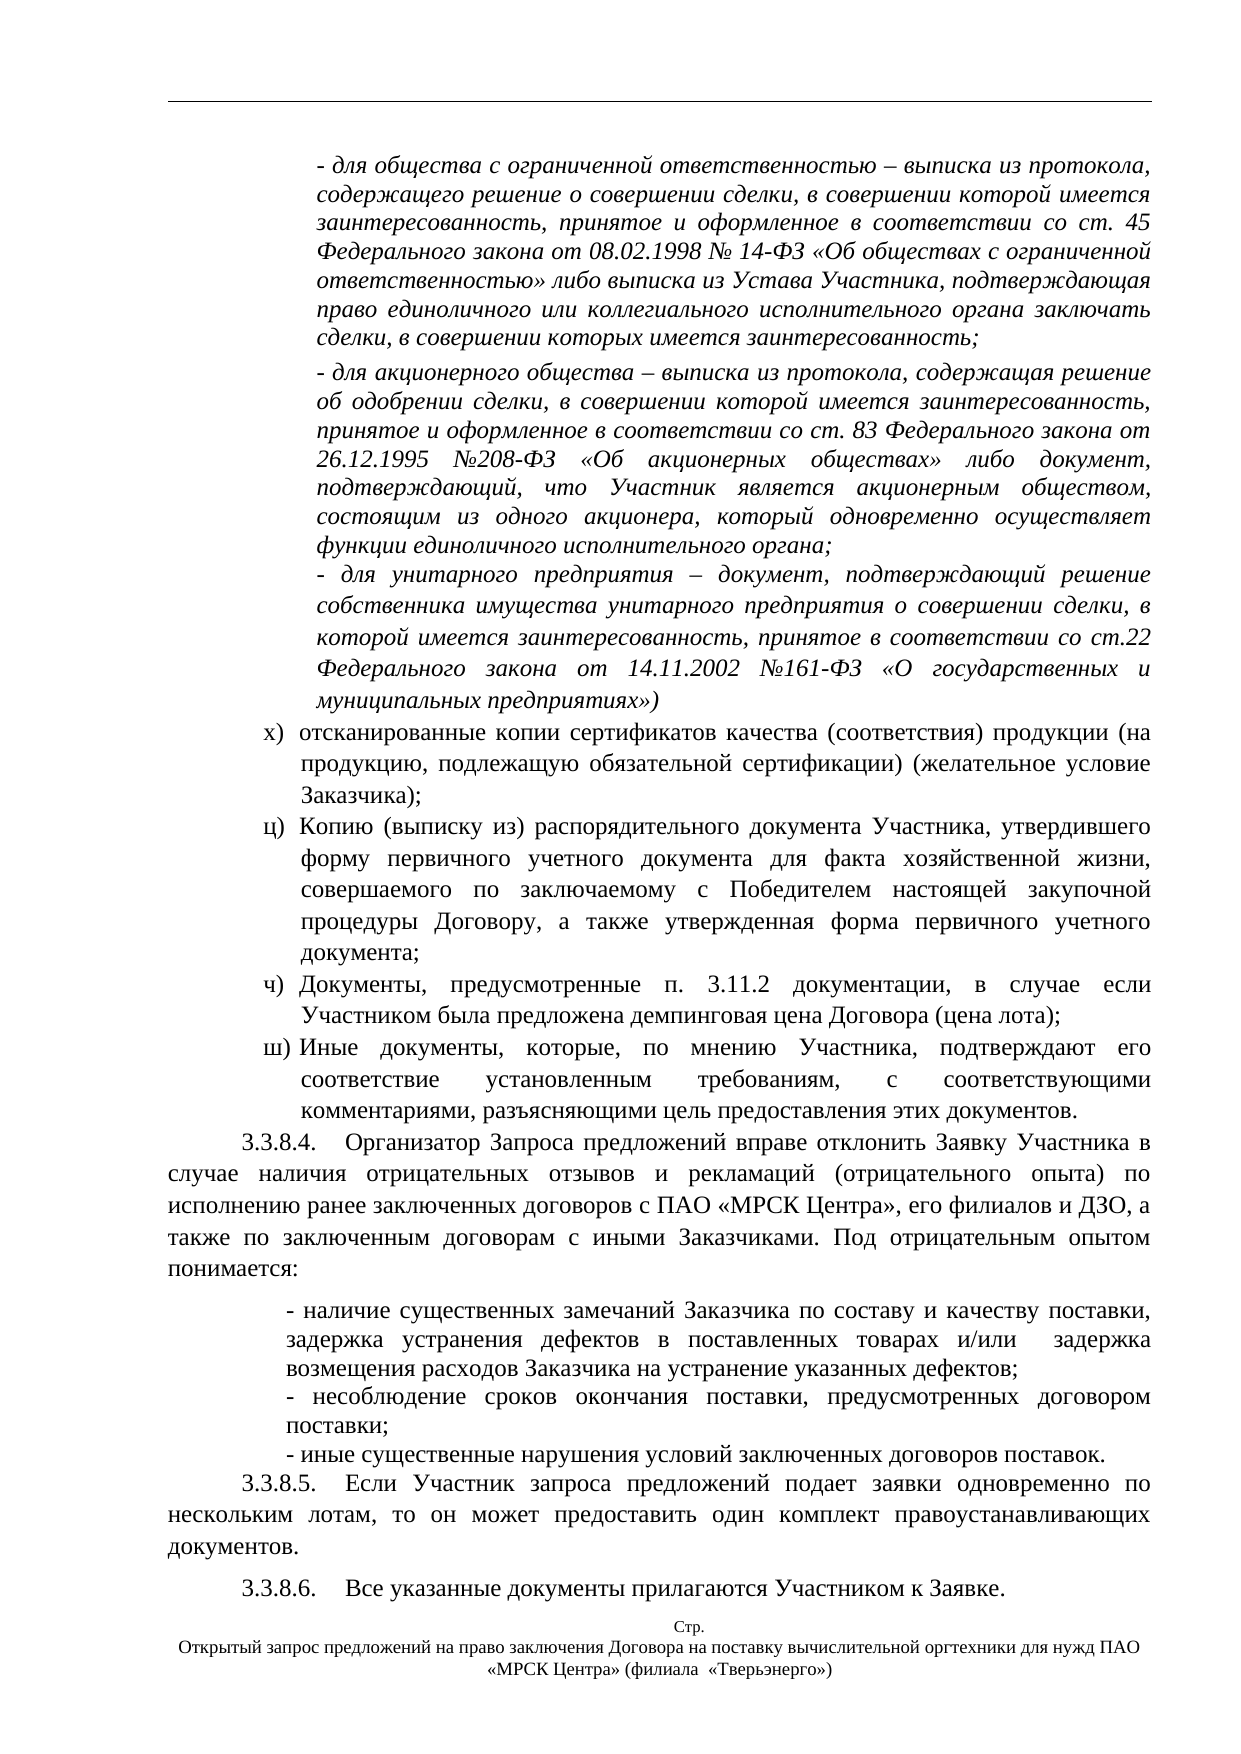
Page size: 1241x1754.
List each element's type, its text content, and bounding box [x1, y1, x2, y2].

list Организатор Запроса предложений вправе отклонить Заявку Участника в случае наличия отрицательных отзывов и рекламаций (отрицательного опыта) по исполнению ранее заключенных договоров с ПАО «МРСК Центра», его филиалов и ДЗО, а также по заключенным договорам с иными Заказчиками. Под отрицательным опытом понимается: [168, 1127, 1152, 1282]
list - для унитарного предприятия – документ, подтверждающий решение собственника имущества унитарного предприятия о совершении сделки, в которой имеется заинтересованность, принятое в соответствии со ст.22 Федерального закона от 14.11.2002 №161-ФЗ «О государственных и муниципальных предприятиях») [316, 559, 1152, 714]
list Копию (выписку из) распорядительного документа Участника, утвердившего форму первичного учетного документа для факта хозяйственной жизни, совершаемого по заключаемому с Победителем настоящей закупочной процедуры Договору, а также утвержденная форма первичного учетного документа; [263, 811, 1152, 966]
list - несоблюдение сроков окончания поставки, предусмотренных договором поставки; [286, 1381, 1152, 1439]
list Документы, предусмотренные п. 3.11.2 документации, в случае если Участником была предложена демпинговая цена Договора (цена лота); [263, 969, 1152, 1029]
list - для общества с ограниченной ответственностью – выписка из протокола, содержащего решение о совершении сделки, в совершении которой имеется заинтересованность, принятое и оформленное в соответствии со ст. 45 Федерального закона от 08.02.1998 № 14-ФЗ «Об обществах с ограниченной ответственностью» либо выписка из Устава Участника, подтверждающая право единоличного или коллегиального исполнительного органа заключать сделки, в совершении которых имеется заинтересованность; [316, 150, 1152, 351]
list Если Участник запроса предложений подает заявки одновременно по нескольким лотам, то он может предоставить один комплект правоустанавливающих документов. [168, 1468, 1152, 1559]
list - для акционерного общества – выписка из протокола, содержащая решение об одобрении сделки, в совершении которой имеется заинтересованность, принятое и оформленное в соответствии со ст. 83 Федерального закона от 26.12.1995 №208-ФЗ «Об акционерных обществах» либо документ, подтверждающий, что Участник является акционерным обществом, состоящим из одного акционера, который одновременно осуществляет функции единоличного исполнительного органа; [316, 357, 1152, 559]
list - наличие существенных замечаний Заказчика по составу и качеству поставки, задержка устранения дефектов в поставленных товарах и/или задержка возмещения расходов Заказчика на устранение указанных дефектов; [286, 1295, 1152, 1381]
list Все указанные документы прилагаются Участником к Заявке. [168, 1573, 1152, 1601]
list - иные существенные нарушения условий заключенных договоров поставок. [286, 1439, 1152, 1468]
list отсканированные копии сертификатов качества (соответствия) продукции (на продукцию, подлежащую обязательной сертификации) (желательное условие Заказчика); [263, 717, 1152, 808]
list Иные документы, которые, по мнению Участника, подтверждают его соответствие установленным требованиям, с соответствующими комментариями, разъясняющими цель предоставления этих документов. [263, 1032, 1152, 1124]
